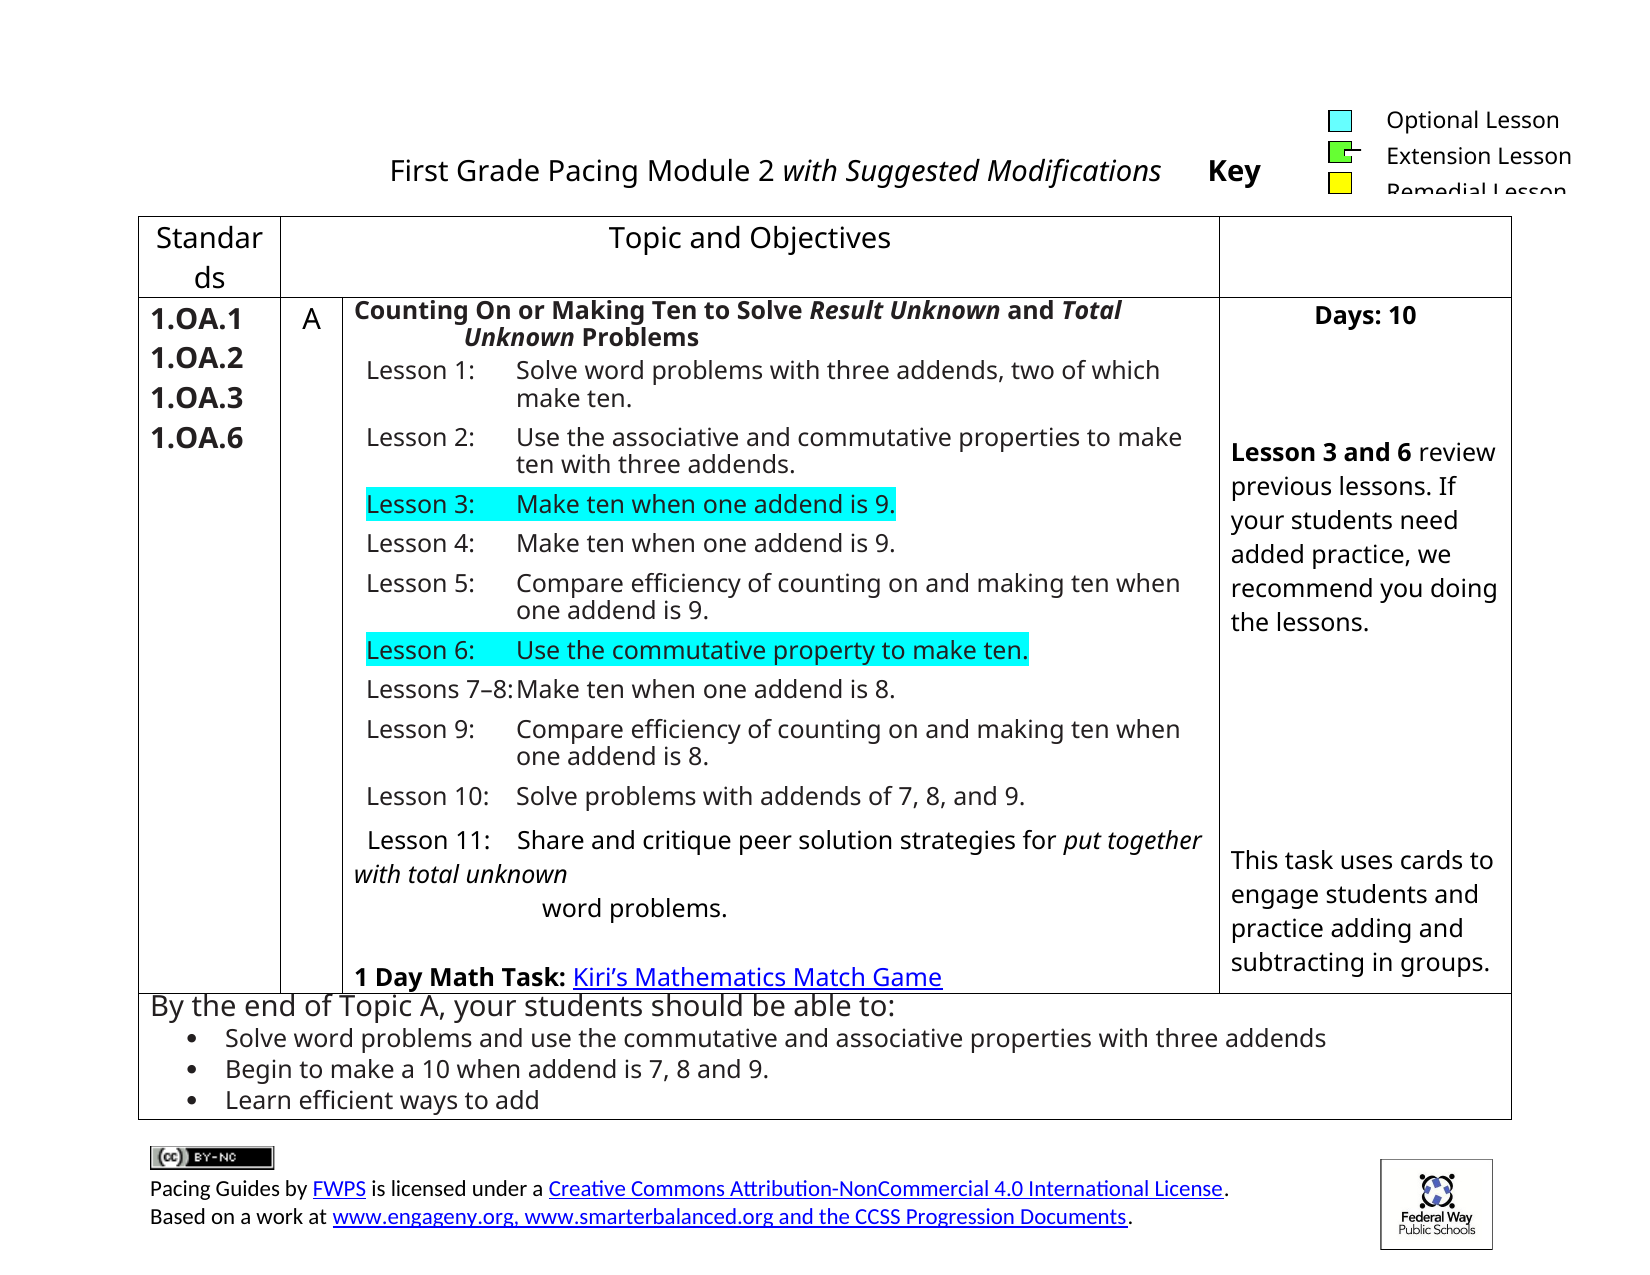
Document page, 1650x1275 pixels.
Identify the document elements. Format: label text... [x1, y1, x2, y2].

picture [150, 1146, 275, 1170]
table_header Topic and Objectives [281, 217, 1219, 297]
text First Grade Pacing Module 2 with Suggested Modifications Key [150, 150, 1370, 190]
table_header Standards [139, 217, 280, 297]
table_cell 1.OA.1 1.OA.2 1.OA.3 1.OA.6 [139, 298, 280, 993]
table_cell A [281, 298, 342, 993]
picture [1380, 1159, 1493, 1250]
table_header [1220, 217, 1511, 297]
table_cell Counting On or Making Ten to Solve Result Unknown and Total Unknown Problems Lesson 1: Solve word problems with three addends, two of which make ten. Lesson 2: Use the associative and commutative properties to make ten with three addends. Lesson 3: Make ten when one addend is 9. Lesson 4: Make ten when one addend is 9. Lesson 5: Compare efficiency of counting on and making ten when one addend is 9. Lesson 6: Use the commutative property to make ten. Lessons 7–8: Make ten when one addend is 8. Lesson 9: Compare efficiency of counting on and making ten when one addend is 8. Lesson 10: Solve problems with addends of 7, 8, and 9. Lesson 11: Share and critique peer solution strategies for put together with total unknown word problems. 1 Day Math Task: Kiri’s Mathematics Match Game [343, 298, 1219, 993]
table_cell Days: 10 Lesson 3 and 6 review previous lessons. If your students need added practice, we recommend you doing the lessons. This task uses cards to engage students and practice adding and subtracting in groups. [1220, 298, 1511, 993]
